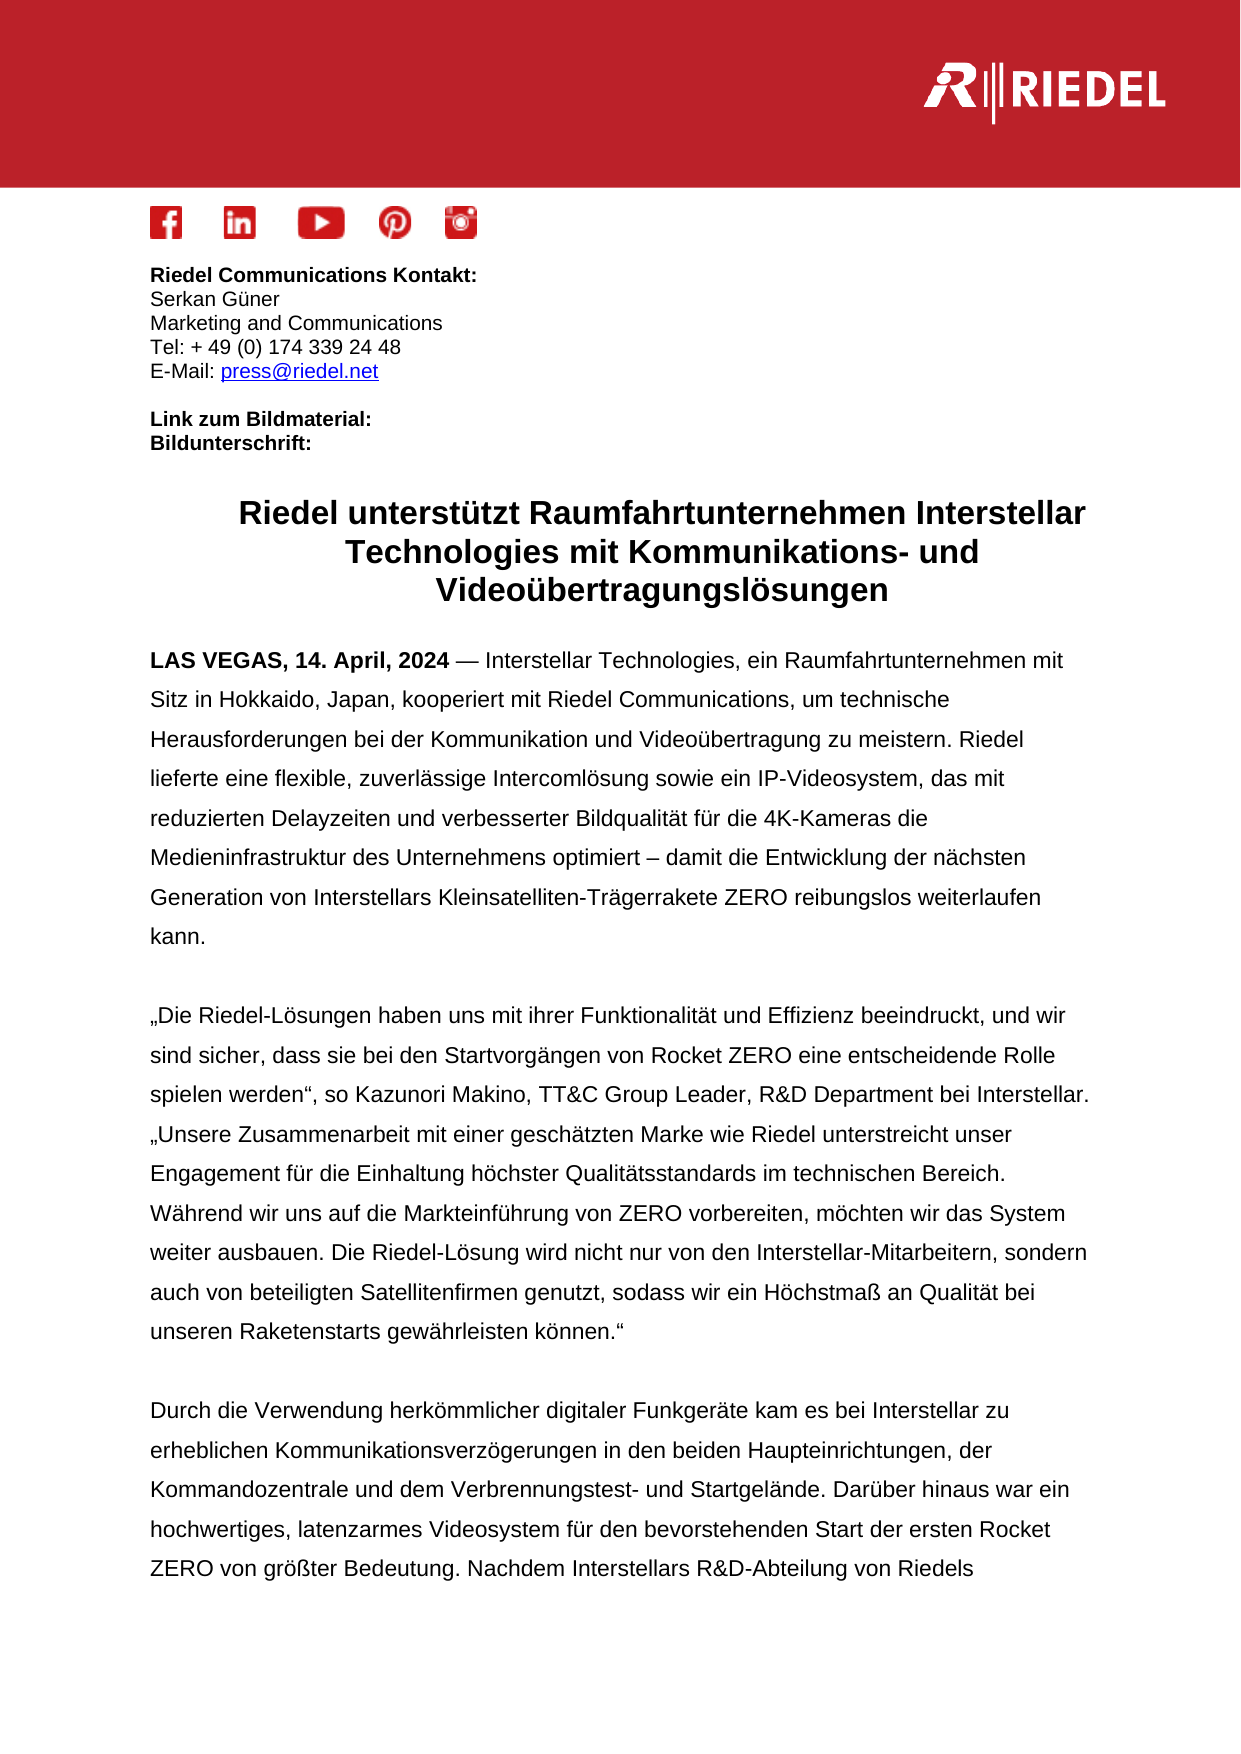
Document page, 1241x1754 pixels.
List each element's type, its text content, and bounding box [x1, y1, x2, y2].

picture [150, 206, 182, 239]
text Serkan Güner [150, 287, 1090, 311]
picture [923, 62, 1166, 125]
picture [297, 206, 345, 239]
text Bildunterschrift: [150, 431, 1090, 455]
picture [379, 206, 412, 239]
text Link zum Bildmaterial: [150, 407, 1090, 431]
text Riedel unterstützt Raumfahrtunternehmen Interstellar Technologies mit Kommunikations- und Videoübertragungslösungen [225, 493, 1099, 608]
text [150, 1397, 1090, 1581]
text E-Mail: press@riedel.net [150, 359, 1090, 383]
picture [445, 206, 477, 239]
text „Die Riedel-Lösungen haben uns mit ihrer Funktionalität und Effizienz beeindruckt, und wir sind sicher, dass sie bei den Startvorgängen von Rocket ZERO eine entscheidende Rolle spielen werden“, so Kazunori Makino, TT&C Group Leader, R&D Department bei Interstellar. „Unsere Zusammenarbeit mit einer geschätzten Marke wie Riedel unterstreicht unser Engagement für die Einhaltung höchster Qualitätsstandards im technischen Bereich. Während wir uns auf die Markteinführung von ZERO vorbereiten, möchten wir das System weiter ausbauen. Die Riedel-Lösung wird nicht nur von den Interstellar-Mitarbeitern, sondern auch von beteiligten Satellitenfirmen genutzt, sodass wir ein Höchstmaß an Qualität bei unseren Raketenstarts gewährleisten können.“ [150, 1002, 1090, 1344]
text LAS VEGAS, 14. April, 2024 — Interstellar Technologies, ein Raumfahrtunternehmen mit Sitz in Hokkaido, Japan, kooperiert mit Riedel Communications, um technische Herausforderungen bei der Kommunikation und Videoübertragung zu meistern. Riedel lieferte eine flexible, zuverlässige Intercomlösung sowie ein IP-Videosystem, das mit reduzierten Delayzeiten und verbesserter Bildqualität für die 4K-Kameras die Medieninfrastruktur des Unternehmens optimiert – damit die Entwicklung der nächsten Generation von Interstellars Kleinsatelliten-Trägerrakete ZERO reibungslos weiterlaufen kann. [150, 647, 1090, 950]
text Tel: + 49 (0) 174 339 24 48 [150, 335, 1090, 359]
text Marketing and Communications [150, 311, 1090, 335]
picture [223, 206, 256, 239]
text Riedel Communications Kontakt: [150, 263, 1090, 287]
